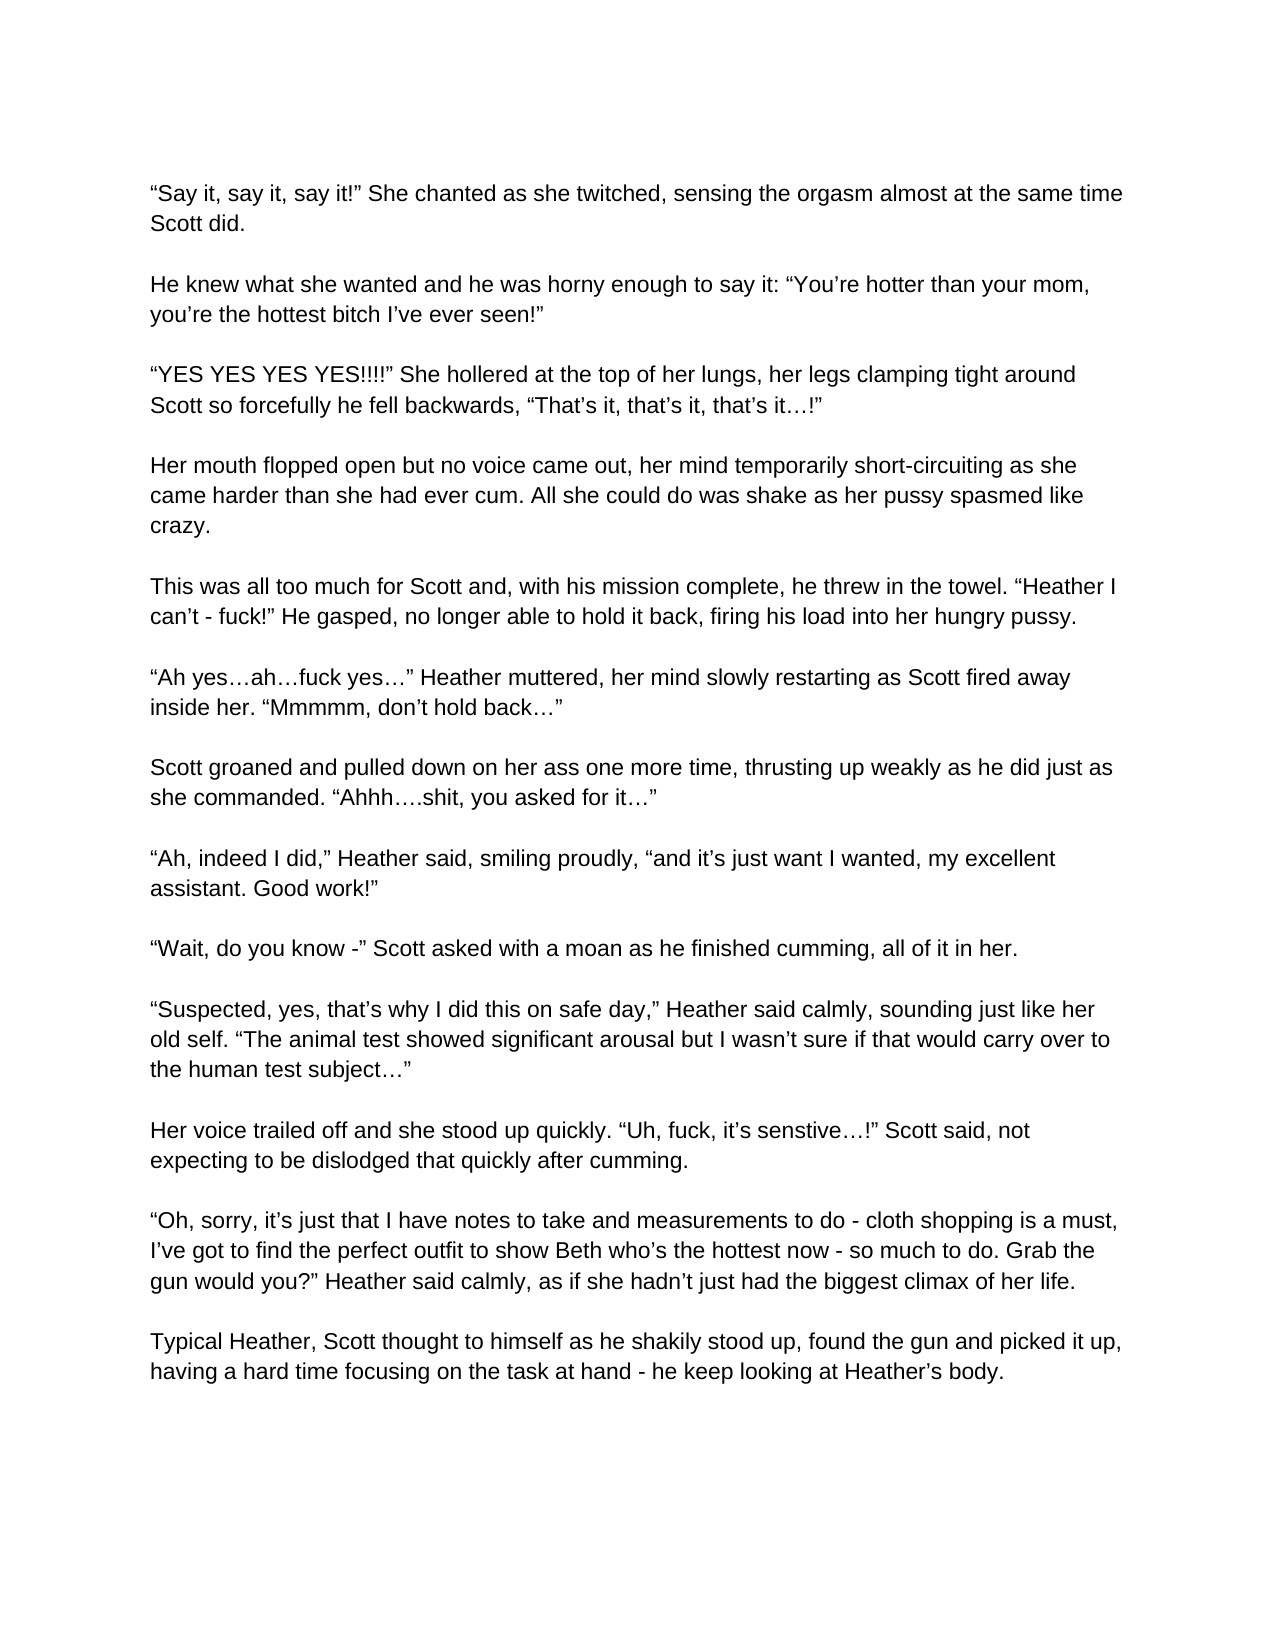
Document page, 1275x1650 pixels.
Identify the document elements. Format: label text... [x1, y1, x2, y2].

text Scott groaned and pulled down on her ass one more time, thrusting up weakly as he did just as she commanded. “Ahhh….shit, you asked for it…” [150, 754, 1125, 811]
text “Say it, say it, say it!” She chanted as she twitched, sensing the orgasm almost at the same time Scott did. [150, 180, 1125, 237]
text Typical Heather, Scott thought to himself as he shakily stood up, found the gun and picked it up, having a hard time focusing on the task at hand - he keep looking at Heather’s body. [150, 1328, 1125, 1385]
text “Suspected, yes, that’s why I did this on safe day,” Heather said calmly, sounding just like her old self. “The animal test showed significant arousal but I wasn’t sure if that would carry over to the human test subject…” [150, 996, 1125, 1083]
text “Ah yes…ah…fuck yes…” Heather muttered, her mind slowly restarting as Scott fired away inside her. “Mmmmm, don’t hold back…” [150, 663, 1125, 720]
text This was all too much for Scott and, with his mission complete, he threw in the towel. “Heather I can’t - fuck!” He gasped, no longer able to hold it back, firing his load into her hungry pussy. [150, 573, 1125, 629]
text “Ah, indeed I did,” Heather said, smiling proudly, “and it’s just want I wanted, my excellent assistant. Good work!” [150, 845, 1125, 901]
text “Oh, sorry, it’s just that I have notes to take and measurements to do - cloth shopping is a must, I’ve got to find the perfect outfit to show Beth who’s the hottest now - so much to do. Grab the gun would you?” Heather said calmly, as if she hadn’t just had the biggest climax of her life. [150, 1207, 1125, 1294]
text Her voice trailed off and she stood up quickly. “Uh, fuck, it’s senstive…!” Scott said, not expecting to be dislodged that quickly after cumming. [150, 1117, 1125, 1173]
text Her mouth flopped open but no voice came out, her mind temporarily short-circuiting as she came harder than she had ever cum. All she could do was shake as her pussy spasmed like crazy. [150, 452, 1125, 539]
text “Wait, do you know -” Scott asked with a moan as he finished cumming, all of it in her. [150, 935, 1125, 962]
text He knew what she wanted and he was horny enough to say it: “You’re hotter than your mom, you’re the hottest bitch I’ve ever seen!” [150, 271, 1125, 327]
text “YES YES YES YES!!!!” She hollered at the top of her lungs, her legs clamping tight around Scott so forcefully he fell backwards, “That’s it, that’s it, that’s it…!” [150, 361, 1125, 418]
